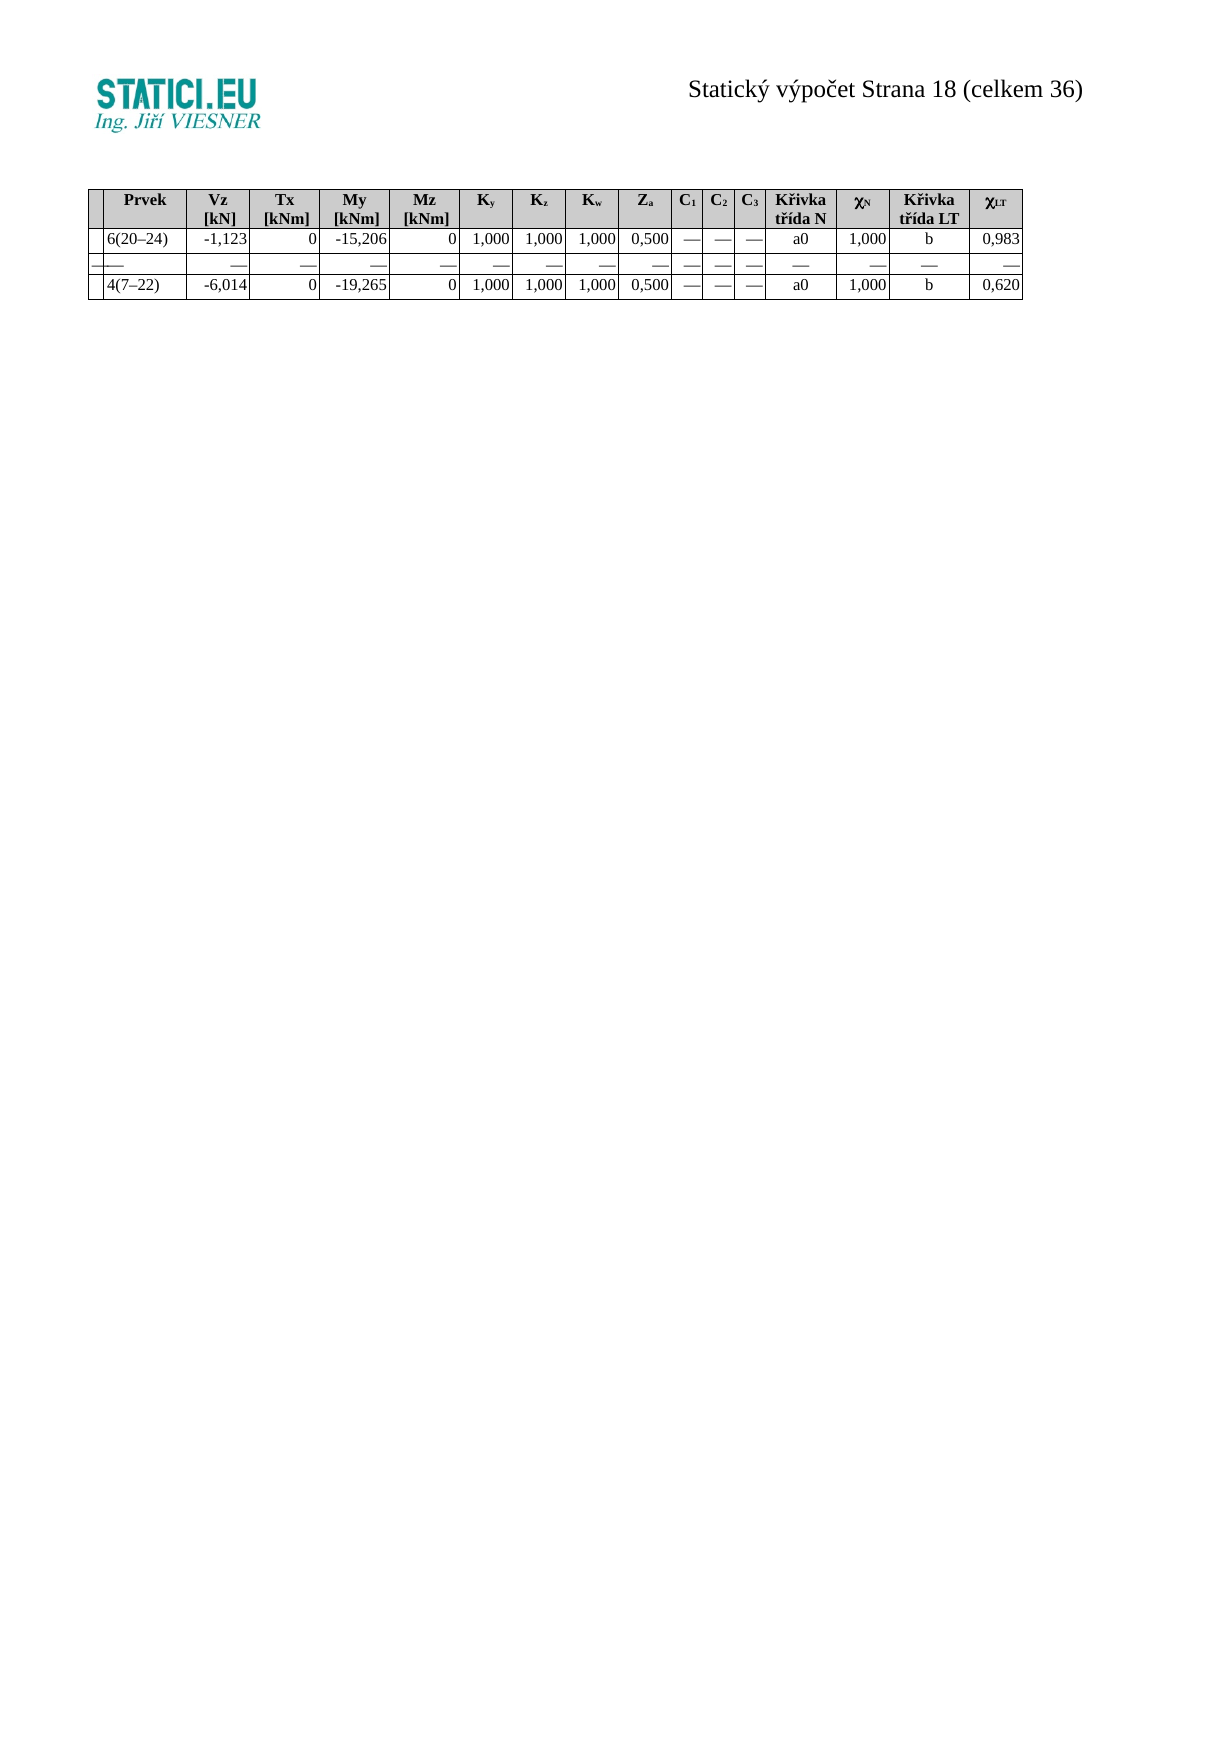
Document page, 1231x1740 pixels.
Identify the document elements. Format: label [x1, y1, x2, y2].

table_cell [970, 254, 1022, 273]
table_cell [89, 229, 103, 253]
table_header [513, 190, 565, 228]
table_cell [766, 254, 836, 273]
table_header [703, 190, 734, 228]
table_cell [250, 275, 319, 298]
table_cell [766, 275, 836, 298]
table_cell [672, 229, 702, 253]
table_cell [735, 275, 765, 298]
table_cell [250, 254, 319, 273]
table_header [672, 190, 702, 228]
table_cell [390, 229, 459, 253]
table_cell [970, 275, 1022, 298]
picture [92, 74, 262, 134]
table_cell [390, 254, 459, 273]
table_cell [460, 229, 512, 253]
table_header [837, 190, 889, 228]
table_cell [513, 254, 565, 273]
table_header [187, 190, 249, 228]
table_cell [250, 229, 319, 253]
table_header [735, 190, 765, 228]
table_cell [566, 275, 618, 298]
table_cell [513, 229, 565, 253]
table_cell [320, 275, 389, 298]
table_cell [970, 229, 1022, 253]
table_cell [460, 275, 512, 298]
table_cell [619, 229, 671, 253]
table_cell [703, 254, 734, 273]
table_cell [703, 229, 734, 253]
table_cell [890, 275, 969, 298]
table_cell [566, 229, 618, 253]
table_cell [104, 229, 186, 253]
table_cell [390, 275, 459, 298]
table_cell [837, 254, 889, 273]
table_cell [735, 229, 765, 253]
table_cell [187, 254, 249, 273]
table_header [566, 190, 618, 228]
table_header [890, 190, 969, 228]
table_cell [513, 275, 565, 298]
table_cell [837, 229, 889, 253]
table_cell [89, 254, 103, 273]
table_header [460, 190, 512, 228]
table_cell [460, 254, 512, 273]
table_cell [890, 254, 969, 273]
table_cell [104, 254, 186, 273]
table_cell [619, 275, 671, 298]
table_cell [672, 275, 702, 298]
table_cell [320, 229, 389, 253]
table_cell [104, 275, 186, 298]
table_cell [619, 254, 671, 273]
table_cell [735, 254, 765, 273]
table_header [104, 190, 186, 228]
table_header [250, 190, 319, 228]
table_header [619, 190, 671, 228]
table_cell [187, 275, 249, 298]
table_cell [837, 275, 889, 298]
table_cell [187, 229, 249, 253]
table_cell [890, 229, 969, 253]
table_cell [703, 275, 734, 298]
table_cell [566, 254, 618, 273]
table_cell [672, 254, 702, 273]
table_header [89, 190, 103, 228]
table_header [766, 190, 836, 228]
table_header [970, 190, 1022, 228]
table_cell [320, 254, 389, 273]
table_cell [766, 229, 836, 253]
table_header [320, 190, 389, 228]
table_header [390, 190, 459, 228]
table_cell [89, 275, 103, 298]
